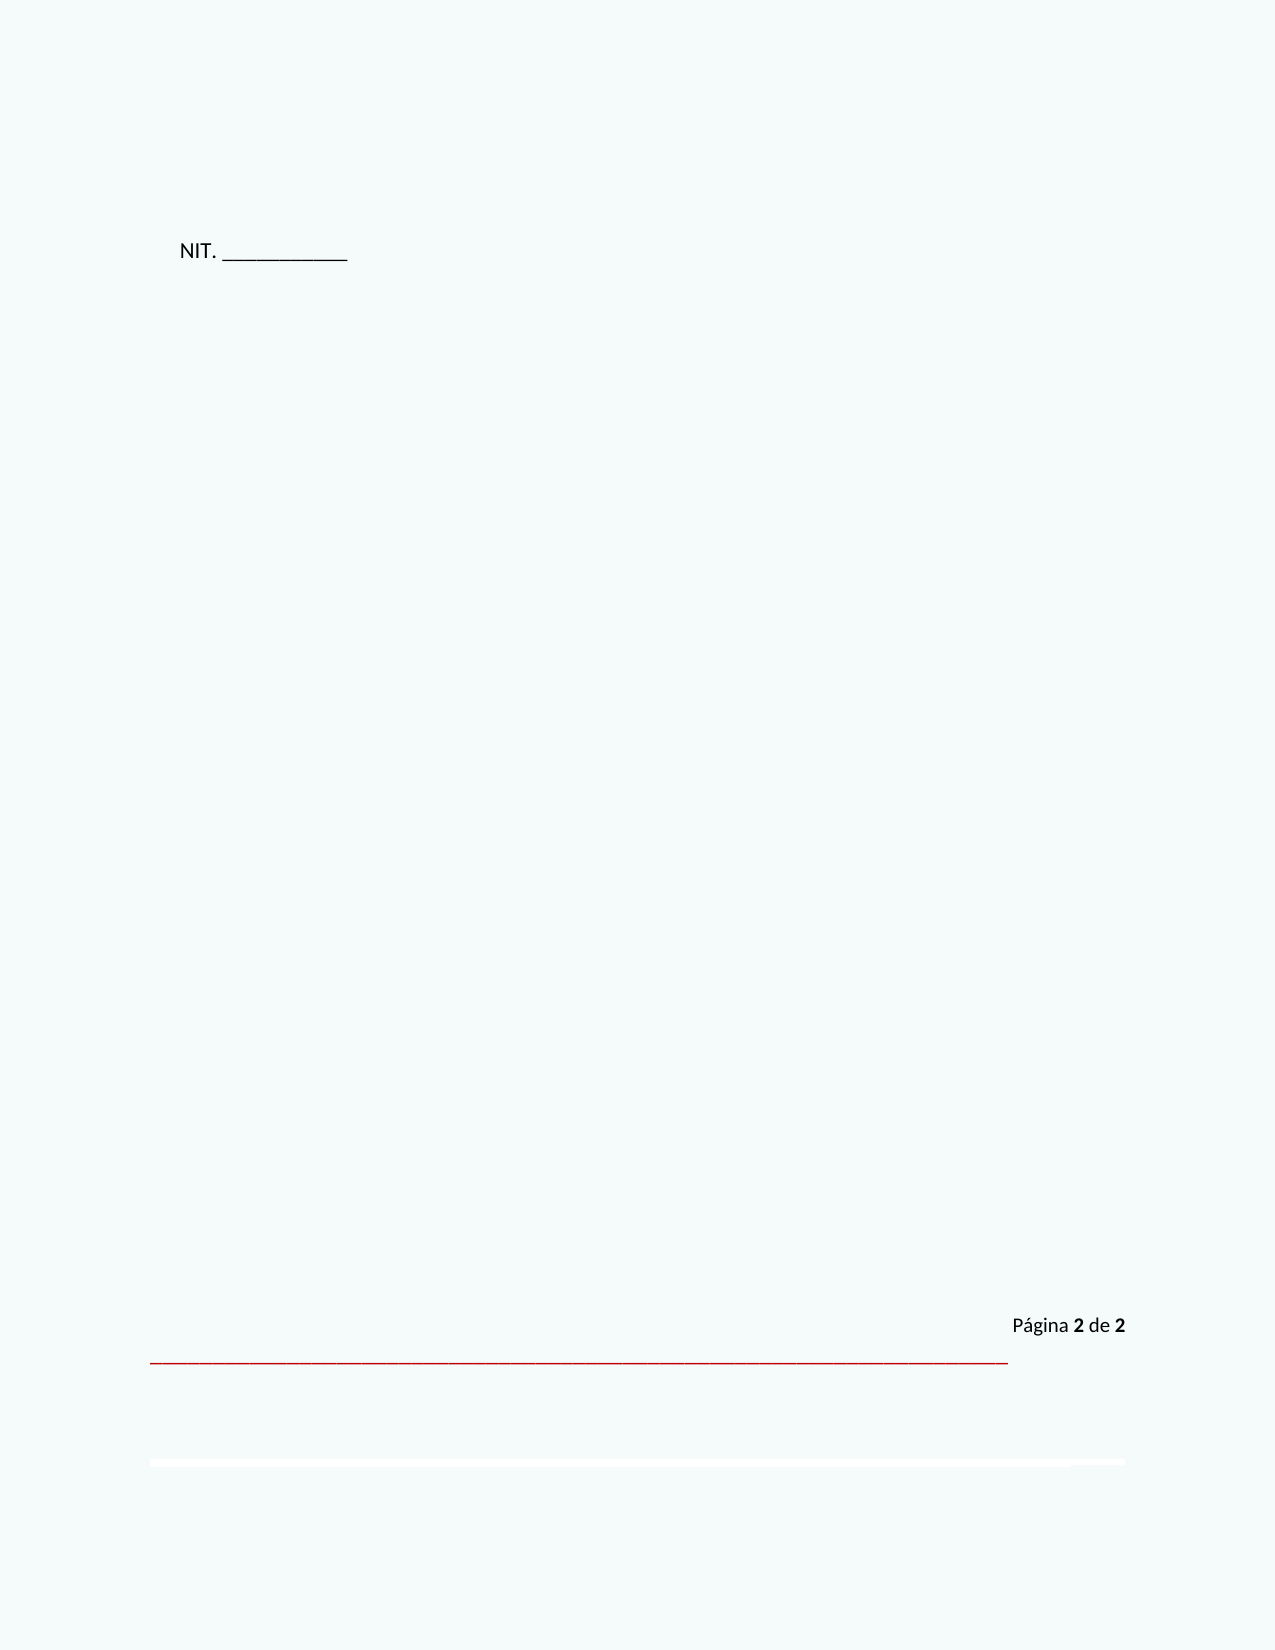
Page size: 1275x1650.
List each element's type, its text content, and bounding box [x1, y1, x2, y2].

picture [150, 1459, 1125, 1467]
text NIT. ___________ [179, 236, 1110, 264]
